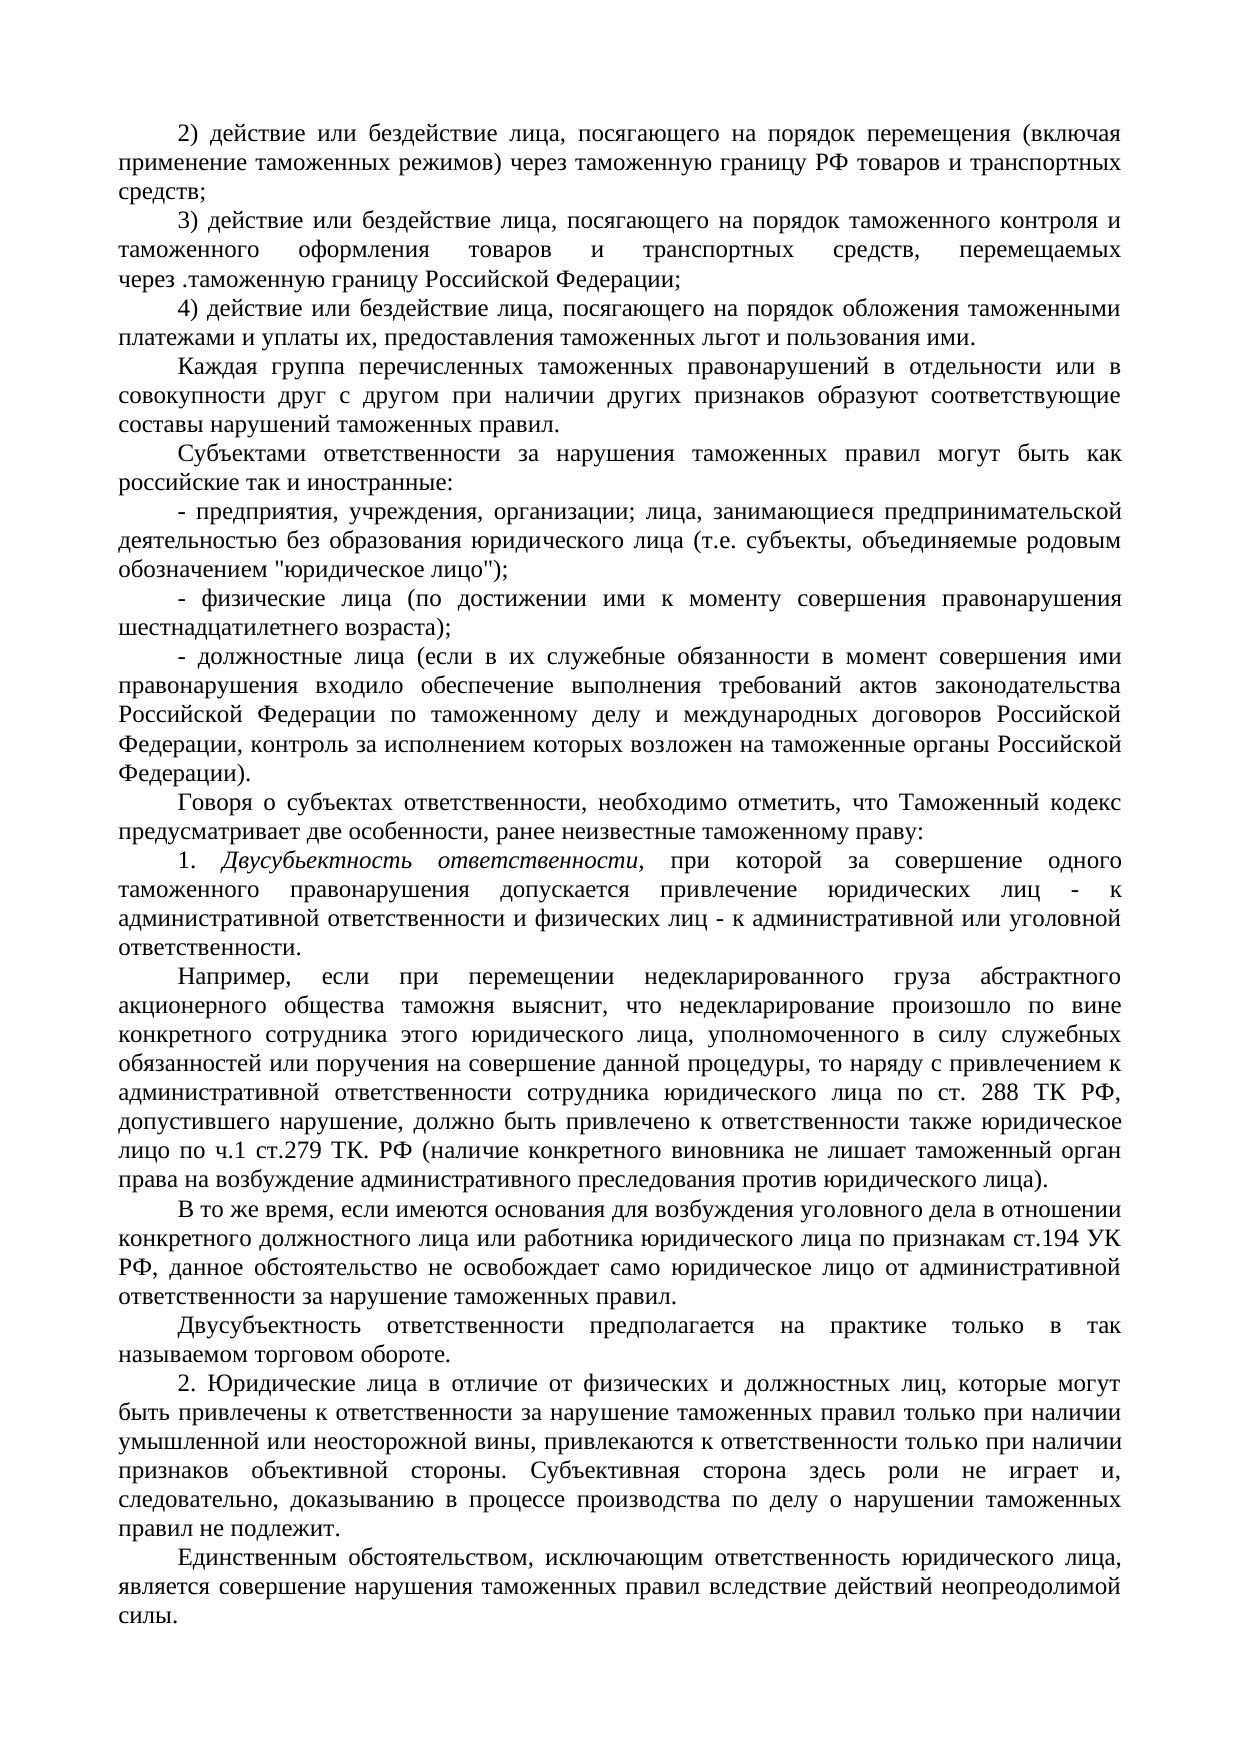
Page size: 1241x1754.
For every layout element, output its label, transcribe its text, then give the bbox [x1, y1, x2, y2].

text Каждая группа перечисленных таможенных правонарушений в отдельности или в совокупности друг с другом при наличии других признаков образуют соответствующие составы нарушений таможенных правил. [118, 351, 1122, 438]
text В то же время, если имеются основания для возбуждения уголовного дела в отношении конкретного должностного лица или работника юридического лица по признакам ст.194 УК РФ, данное обстоятельство не освобождает само юридическое лицо от административной ответственности за нарушение таможенных правил. [118, 1193, 1122, 1310]
text - должностные лица (если в их служебные обязанности в момент совершения ими правонарушения входило обеспечение выполнения требований актов законодательства Российской Федерации по таможенному делу и международных договоров Российской Федерации, контроль за исполнением которых возложен на таможенные органы Российской Федерации). [118, 641, 1122, 787]
text Единственным обстоятельством, исключающим ответственность юридического лица, является совершение нарушения таможенных правил вследствие действий неопреодолимой силы. [118, 1542, 1122, 1629]
text Говоря о субъектах ответственности, необходимо отметить, что Таможенный кодекс предусматривает две особенности, ранее неизвестные таможенному праву: [118, 787, 1122, 845]
text - физические лица (по достижении ими к моменту совершения правонарушения шестнадцатилетнего возраста); [118, 583, 1122, 641]
text Субъектами ответственности за нарушения таможенных правил могут быть как российские так и иностранные: [118, 438, 1122, 496]
text Например, если при перемещении недекларированного груза абстрактного акционерного общества таможня выяснит, что недекларирование произошло по вине конкретного сотрудника этого юридического лица, уполномоченного в силу служебных обязанностей или поручения на совершение данной процедуры, то наряду с привлечением к административной ответственности сотрудника юридического лица по ст. 288 ТК РФ, допустившего нарушение, должно быть привлечено к ответственности также юридическое лицо по ч.1 ст.279 ТК. РФ (наличие конкретного виновника не лишает таможенный орган права на возбуждение административного преследования против юридического лица). [118, 961, 1122, 1193]
text 3) действие или бездействие лица, посягающего на порядок таможенного контроля и таможенного оформления товаров и транспортных средств, перемещаемых через .таможенную границу Российской Федерации; [118, 205, 1122, 292]
text Двусубъектность ответственности предполагается на практике только в так называемом торговом обороте. [118, 1310, 1122, 1368]
text 1. Двусубьектность ответственности, при которой за совершение одного таможенного правонарушения допускается привлечение юридических лиц - к административной ответственности и физических лиц - к административной или уголовной ответственности. [118, 845, 1122, 961]
text 2. Юридические лица в отличие от физических и должностных лиц, которые могут быть привлечены к ответственности за нарушение таможенных правил только при наличии умышленной или неосторожной вины, привлекаются к ответственности только при наличии признаков объективной стороны. Субъективная сторона здесь роли не играет и, следовательно, доказыванию в процессе производства по делу о нарушении таможенных правил не подлежит. [118, 1368, 1122, 1542]
text - предприятия, учреждения, организации; лица, занимающиеся предпринимательской деятельностью без образования юридического лица (т.е. субъекты, объединяемые родовым обозначением "юридическое лицо"); [118, 496, 1122, 583]
text 4) действие или бездействие лица, посягающего на порядок обложения таможенными платежами и уплаты их, предоставления таможенных льгот и пользования ими. [118, 292, 1122, 351]
text 2) действие или бездействие лица, посягающего на порядок перемещения (включая применение таможенных режимов) через таможенную границу РФ товаров и транспортных средств; [118, 118, 1122, 205]
